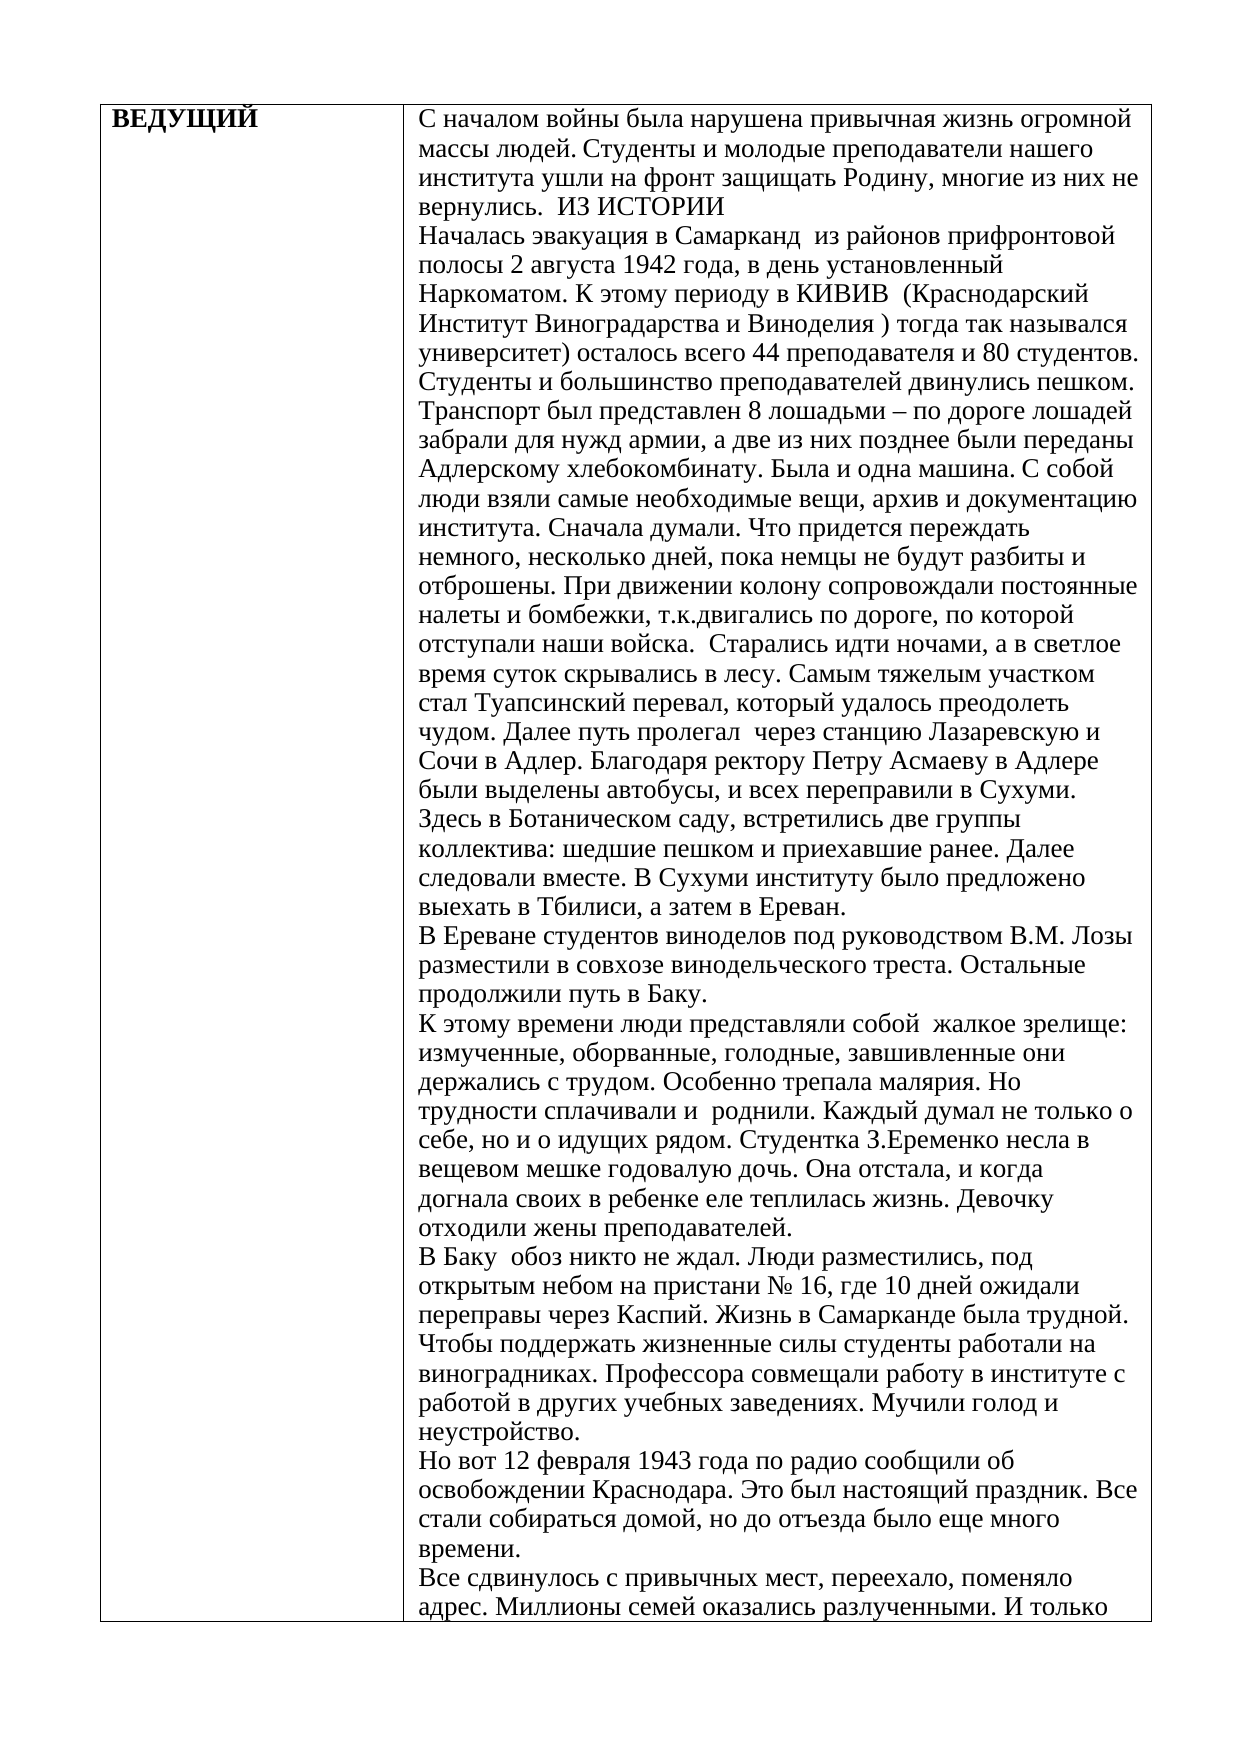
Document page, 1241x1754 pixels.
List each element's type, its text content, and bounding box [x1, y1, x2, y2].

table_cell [404, 105, 1151, 1621]
table_cell ВЕДУЩИЙ [101, 105, 403, 1621]
